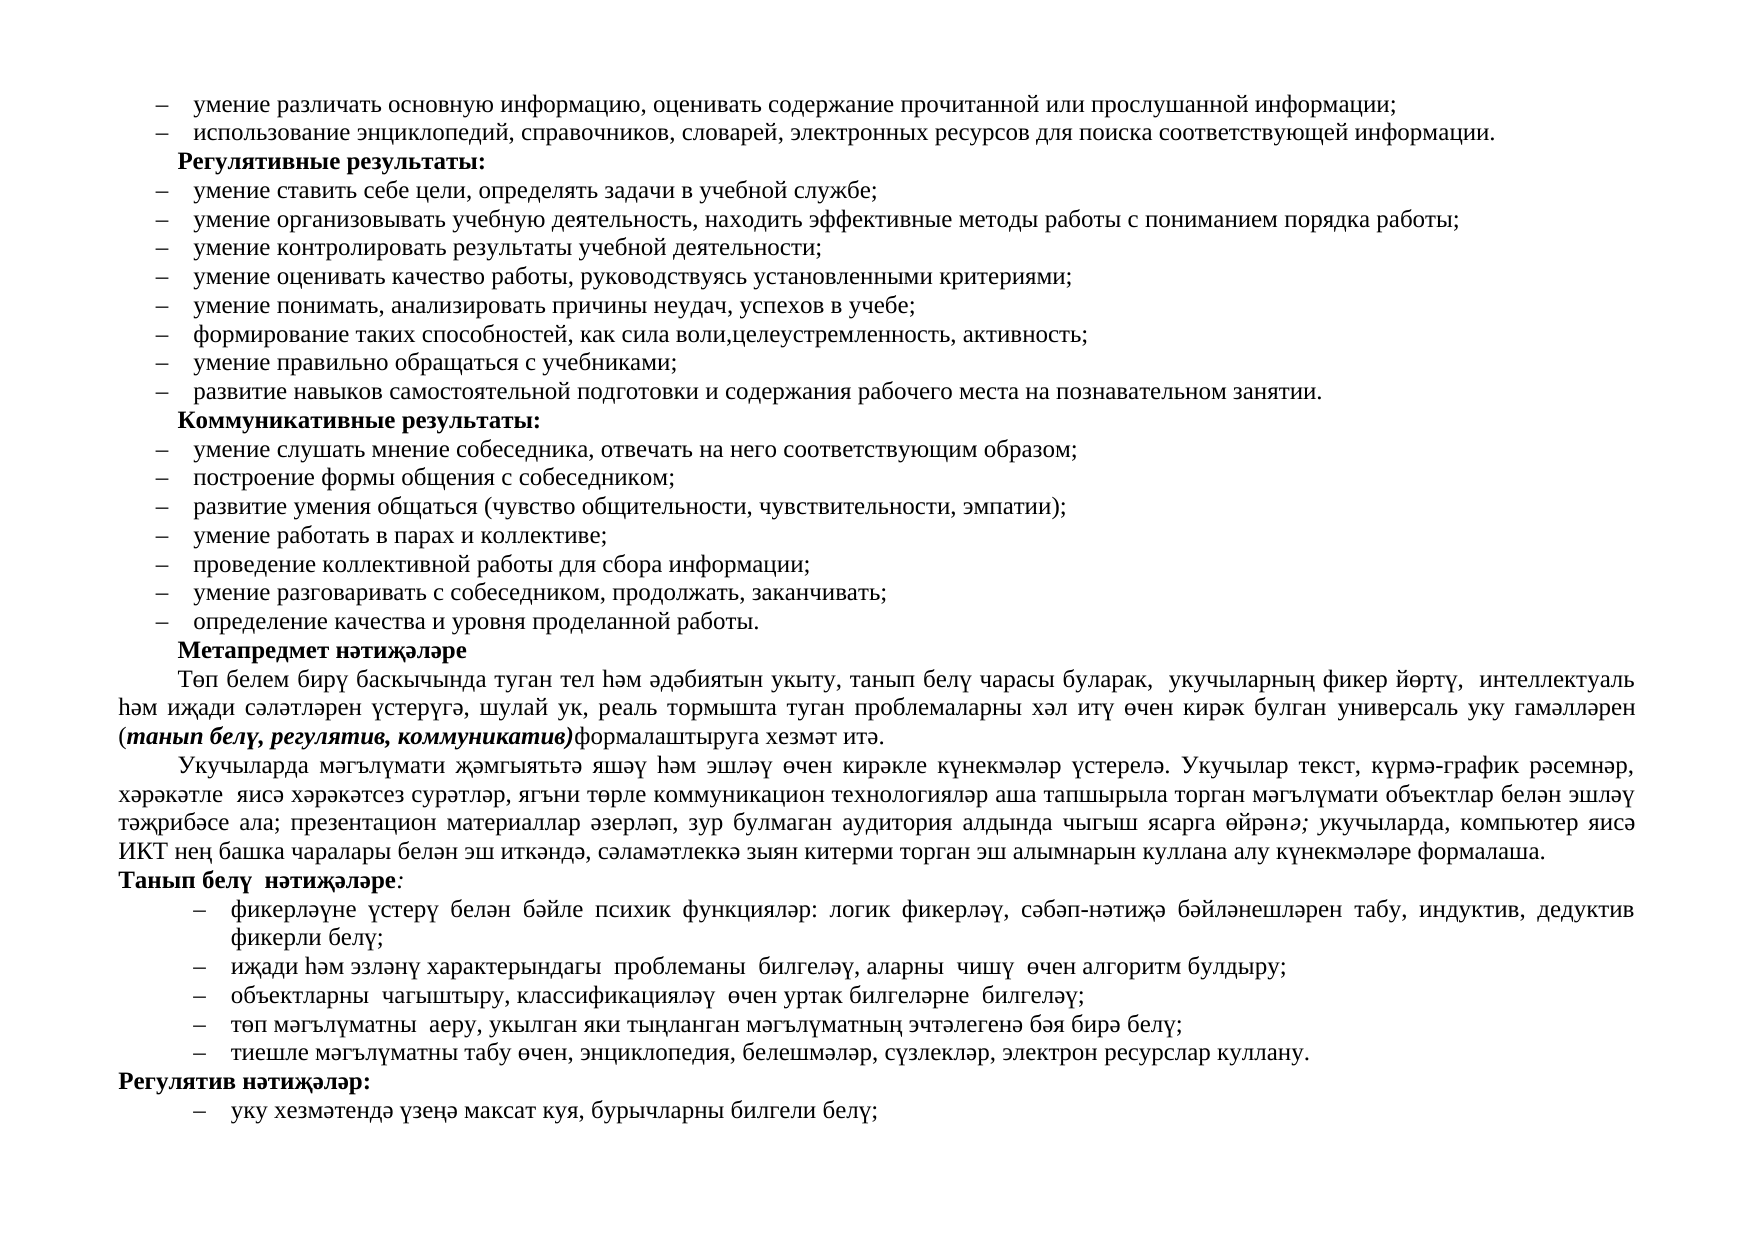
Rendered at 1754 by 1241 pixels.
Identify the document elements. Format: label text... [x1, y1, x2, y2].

list умение правильно обращаться с учебниками; [156, 347, 1636, 376]
text Метапредмет нәтиҗәләре [118, 635, 1636, 664]
text Укучыларда мәгълүмати җәмгыятьтә яшәү һәм эшләү өчен кирәкле күнекмәләр үстерелә. Укучылар текст, күрмә-график рәсемнәр, хәрәкәтле яисә хәрәкәтсез сурәтләр, ягъни төрле коммуникацион технологияләр аша тапшырыла торган мәгълүмати объектлар белән эшләү тәҗрибәсе ала; презентацион материаллар әзерләп, зур булмаган аудитория алдында чыгыш ясарга өйрәнә; укучыларда, компьютер яисә ИКТ нең башка чаралары белән эш иткәндә, сәламәтлеккә зыян китерми торган эш алымнарын куллана алу күнекмәләре формалаша. [118, 750, 1636, 865]
list умение разговаривать с собеседником, продолжать, заканчивать; [156, 577, 1636, 606]
list умение работать в парах и коллективе; [156, 520, 1636, 549]
list фикерләүне үстерү белән бәйле психик функцияләр: логик фикерләү, сәбәп-нәтиҗә бәйләнешләрен табу, индуктив, дедуктив фикерли белү; [193, 894, 1636, 951]
list умение понимать, анализировать причины неудач, успехов в учебе; [156, 290, 1636, 319]
list развитие навыков самостоятельной подготовки и содержания рабочего места на познавательном занятии. [156, 376, 1636, 405]
text Регулятив нәтиҗәләр: [118, 1066, 1636, 1095]
list проведение коллективной работы для сбора информации; [156, 549, 1636, 577]
list объектларны чагыштыру, классификацияләү өчен уртак билгеләрне билгеләү; [193, 980, 1636, 1009]
text Төп белем бирү баскычында туган тел һәм әдәбиятын укыту, танып белү чарасы буларак, укучыларның фикер йөртү, интеллектуаль һәм иҗади сәләтләрен үстерүгә, шулай ук, реаль тормышта туган проблемаларны хәл итү өчен кирәк булган универсаль уку гамәлләрен (танып белү, регулятив, коммуникатив)формалаштыруга хезмәт итә. [118, 664, 1636, 750]
list иҗади һәм эзләнү характерындагы проблеманы билгеләү, аларны чишү өчен алгоритм булдыру; [193, 951, 1636, 980]
list төп мәгълүматны аеру, укылган яки тыңланган мәгълүматның эчтәлегенә бәя бирә белү; [193, 1009, 1636, 1037]
list умение контролировать результаты учебной деятельности; [156, 232, 1636, 261]
list Коммуникативные результаты: [118, 405, 1636, 434]
list Регулятивные результаты: [118, 146, 1636, 175]
list формирование таких способностей, как сила воли,целеустремленность, активность; [156, 319, 1636, 347]
list построение формы общения с собеседником; [156, 462, 1636, 491]
list развитие умения общаться (чувство общительности, чувствительности, эмпатии); [156, 491, 1636, 520]
list определение качества и уровня проделанной работы. [156, 606, 1636, 635]
list уку хезмәтендә үзеңә максат куя, бурычларны билгели белү; [193, 1095, 1636, 1124]
list умение различать основную информацию, оценивать содержание прочитанной или прослушанной информации; [156, 89, 1636, 117]
list умение оценивать качество работы, руководствуясь установленными критериями; [156, 261, 1636, 290]
list использование энциклопедий, справочников, словарей, электронных ресурсов для поиска соответствующей информации. [156, 117, 1636, 146]
text Танып белү нәтиҗәләре: [118, 865, 1636, 894]
list тиешле мәгълүматны табу өчен, энциклопедия, белешмәләр, сүзлекләр, электрон ресурслар куллану. [193, 1037, 1636, 1066]
list умение ставить себе цели, определять задачи в учебной службе; [156, 175, 1636, 204]
list умение слушать мнение собеседника, отвечать на него соответствующим образом; [156, 434, 1636, 462]
list умение организовывать учебную деятельность, находить эффективные методы работы с пониманием порядка работы; [156, 204, 1636, 232]
